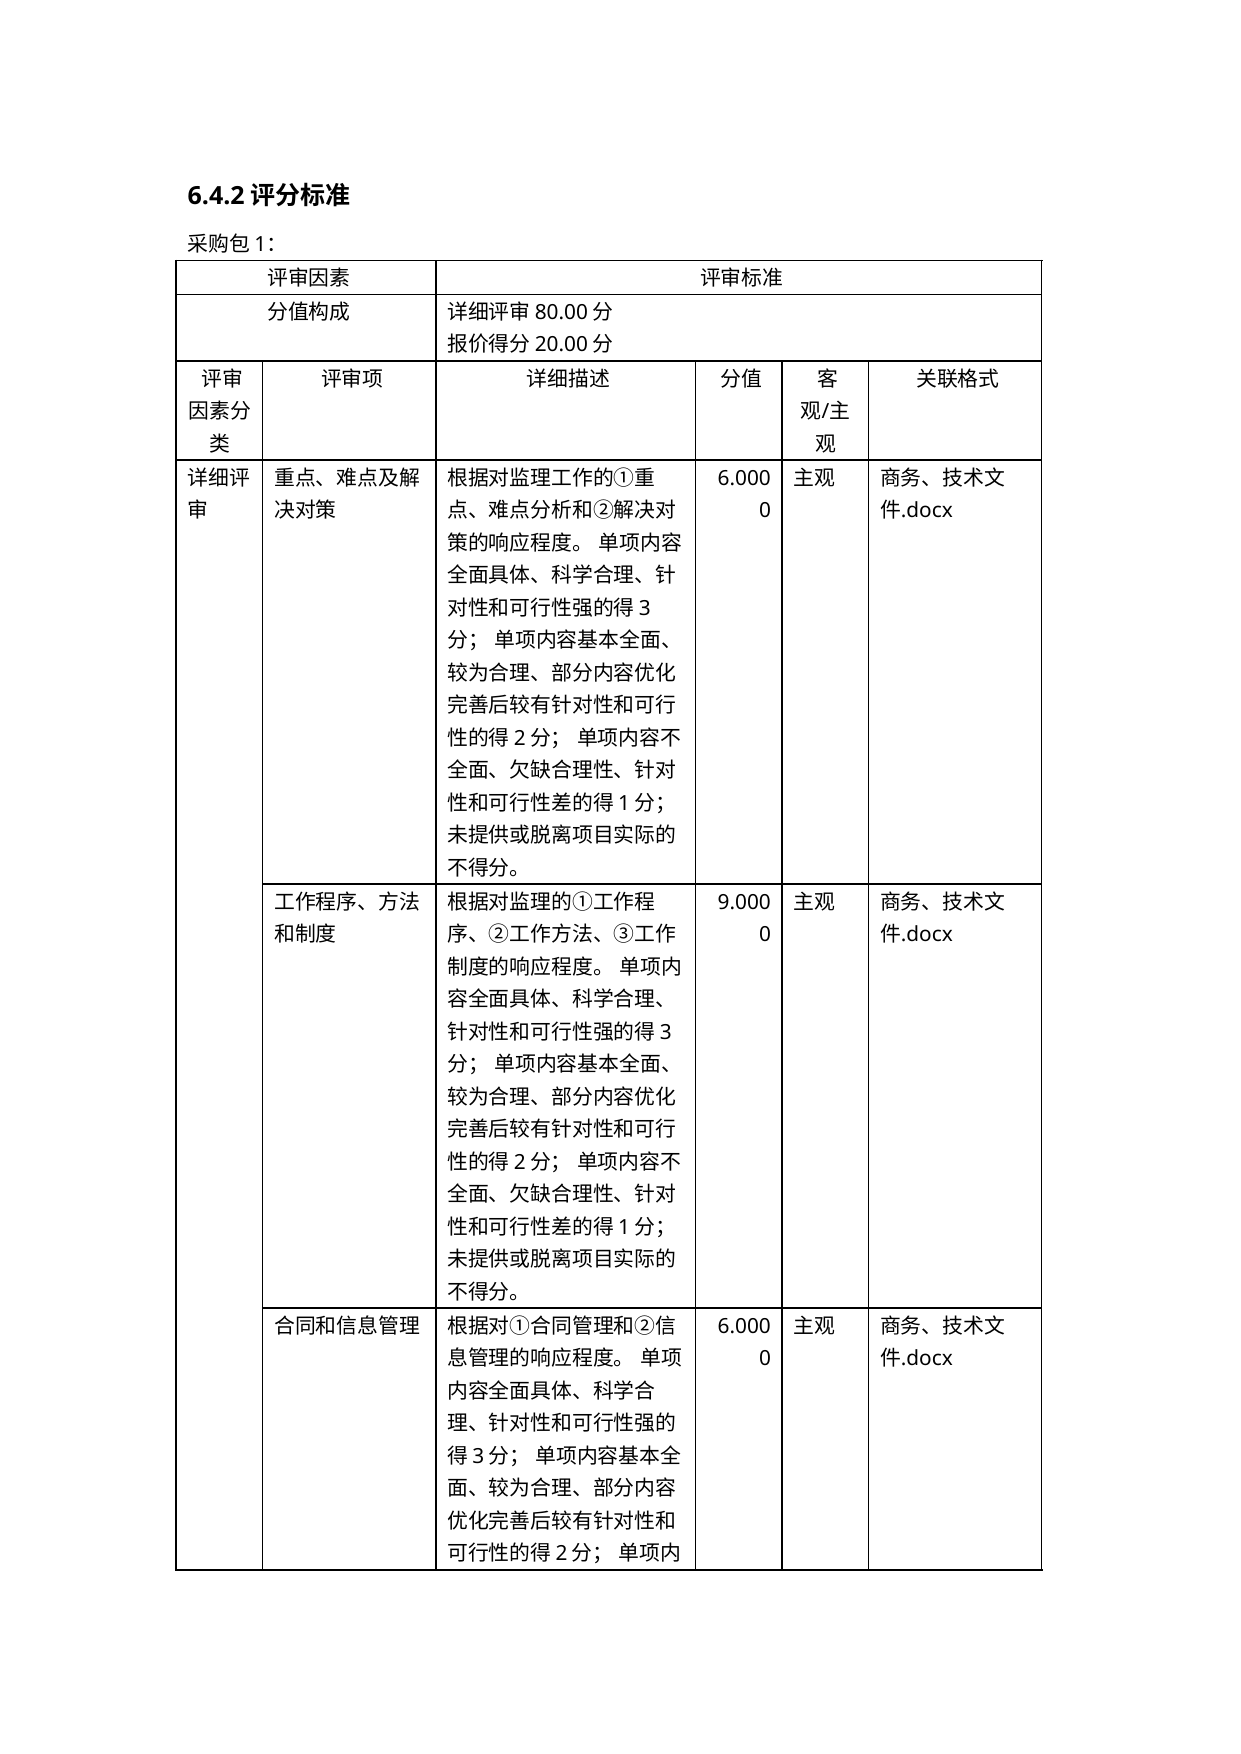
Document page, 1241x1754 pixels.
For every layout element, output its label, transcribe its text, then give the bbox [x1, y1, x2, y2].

table_cell 商务、技术文件.docx [869, 1309, 1041, 1569]
table_cell 详细描述 [437, 362, 695, 459]
table_cell 商务、技术文件.docx [869, 461, 1041, 883]
table_header 评审因素 [177, 261, 435, 293]
text 采购包1： [187, 227, 1053, 259]
table_cell 工作程序、方法和制度 [263, 885, 435, 1307]
table_cell 评审因素分类 [177, 362, 262, 459]
table_cell 主观 [783, 461, 868, 883]
table_header 评审标准 [437, 261, 1041, 293]
table_cell 评审项 [263, 362, 435, 459]
table_cell 详细评审 [177, 461, 262, 1569]
table_cell 详细评审80.00分 报价得分20.00分 [437, 295, 1041, 360]
table_cell 主观 [783, 1309, 868, 1569]
table_cell 商务、技术文件.docx [869, 885, 1041, 1307]
table_cell 客观/主观 [783, 362, 868, 459]
table_cell 主观 [783, 885, 868, 1307]
table_cell 6.0000 [696, 1309, 781, 1569]
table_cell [437, 1309, 695, 1569]
table_cell 6.0000 [696, 461, 781, 883]
text 6.4.2评分标准 [187, 162, 1053, 227]
table_cell 9.0000 [696, 885, 781, 1307]
table_cell 根据对监理的①工作程序、②工作方法、③工作制度的响应程度。 单项内容全面具体、科学合理、针对性和可行性强的得3分； 单项内容基本全面、较为合理、部分内容优化完善后较有针对性和可行性的得2分； 单项内容不全面、欠缺合理性、针对性和可行性差的得1分； 未提供或脱离项目实际的不得分。 [437, 885, 695, 1307]
table_cell 根据对监理工作的①重点、难点分析和②解决对策的响应程度。 单项内容全面具体、科学合理、针对性和可行性强的得3分； 单项内容基本全面、较为合理、部分内容优化完善后较有针对性和可行性的得2分； 单项内容不全面、欠缺合理性、针对性和可行性差的得1分； 未提供或脱离项目实际的不得分。 [437, 461, 695, 883]
table_cell 合同和信息管理 [263, 1309, 435, 1569]
table_cell 关联格式 [869, 362, 1041, 459]
table_cell 分值构成 [177, 295, 435, 360]
table_cell 分值 [696, 362, 781, 459]
table_cell 重点、难点及解决对策 [263, 461, 435, 883]
